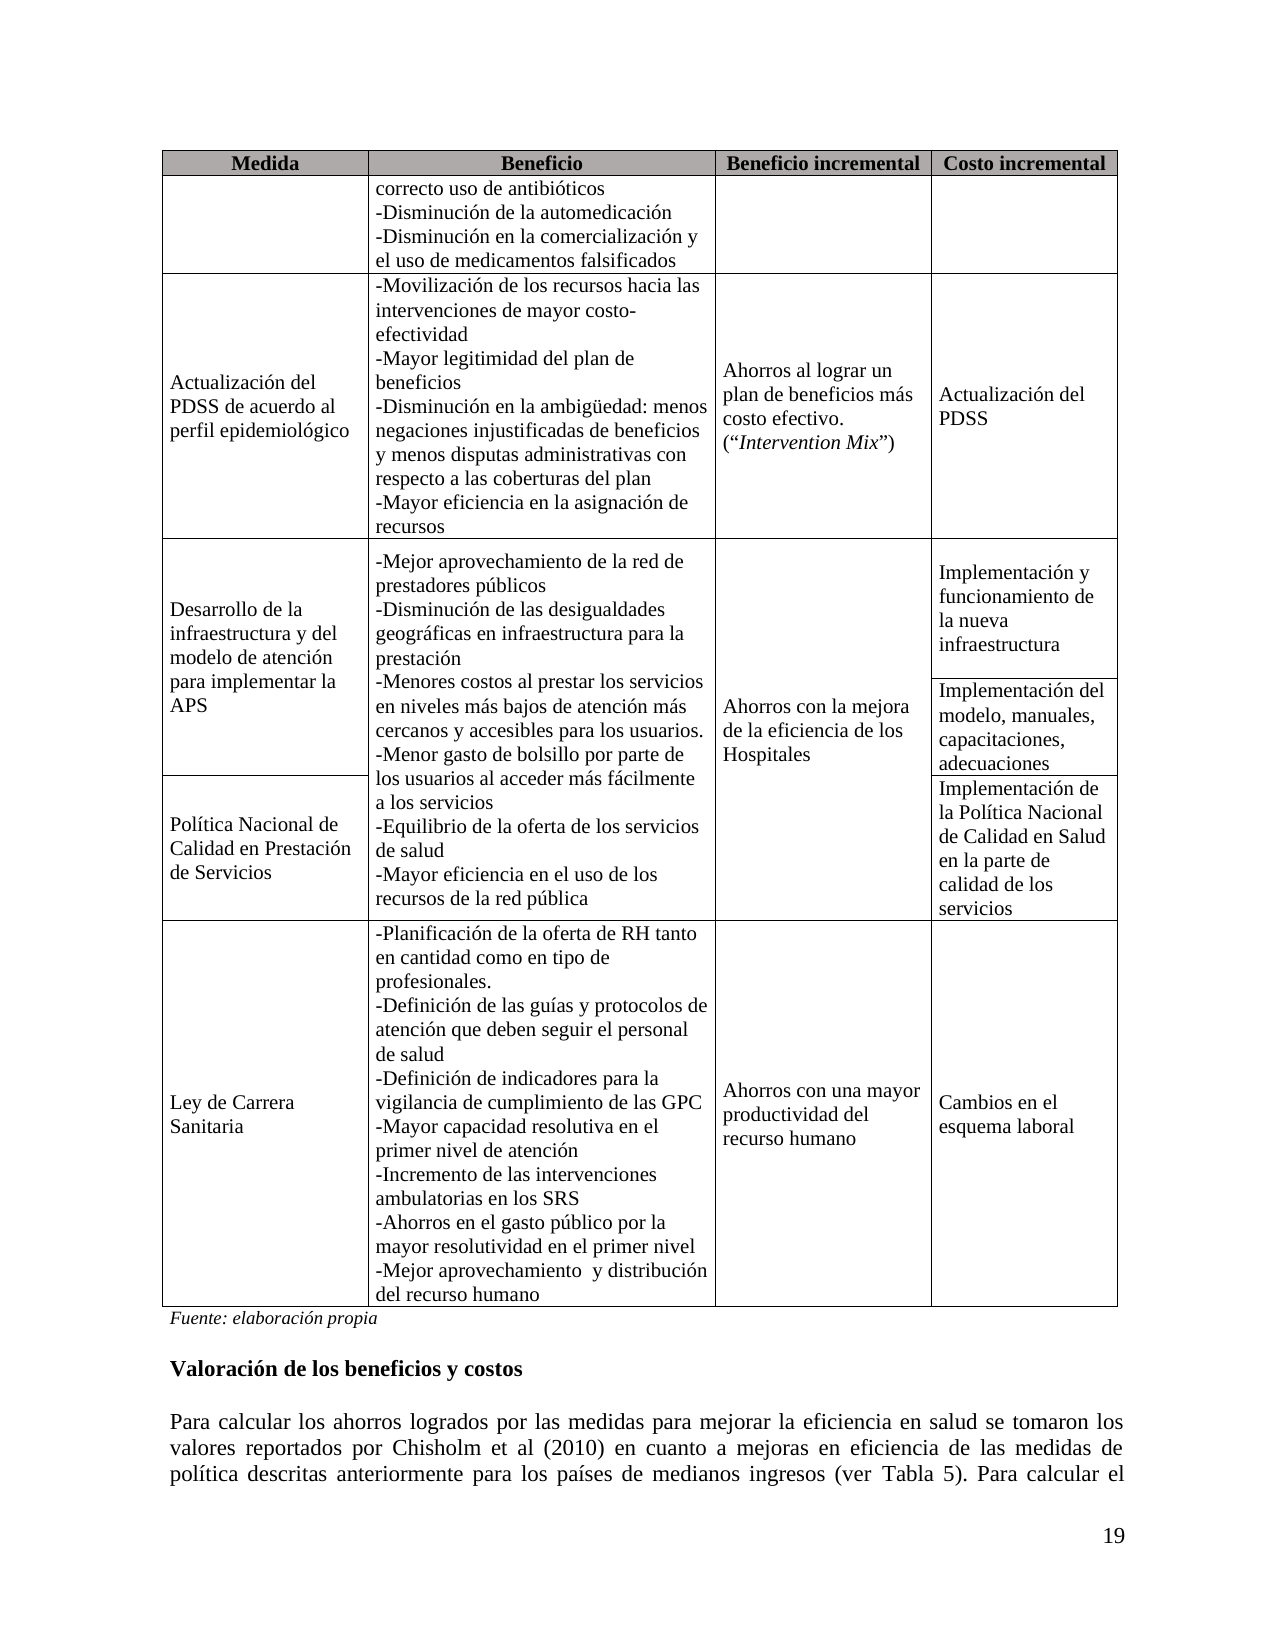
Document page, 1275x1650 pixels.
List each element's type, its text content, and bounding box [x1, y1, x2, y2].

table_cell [163, 176, 368, 272]
table_cell Cambios en el esquema laboral [932, 921, 1117, 1306]
table_cell Desarrollo de la infraestructura y del modelo de atención para implementar la APS [163, 539, 368, 775]
subtitle Valoración de los beneficios y costos [169, 1355, 1125, 1381]
table_cell Política Nacional de Calidad en Prestación de Servicios [163, 776, 368, 920]
table_cell Ahorros con una mayor productividad del recurso humano [716, 921, 931, 1306]
table_cell Ahorros con la mejora de la eficiencia de los Hospitales [716, 539, 931, 920]
table_cell Implementación de la Política Nacional de Calidad en Salud en la parte de calidad de los servicios [932, 776, 1117, 920]
table_cell Implementación del modelo, manuales, capacitaciones, adecuaciones [932, 679, 1117, 775]
table_cell Actualización del PDSS de acuerdo al perfil epidemiológico [163, 274, 368, 538]
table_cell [932, 176, 1117, 272]
table_cell Ley de Carrera Sanitaria [163, 921, 368, 1306]
table_header Costo incremental [932, 151, 1117, 175]
table_cell Ahorros al lograr un plan de beneficios más costo efectivo. (“Intervention Mix”) [716, 274, 931, 538]
table_cell Implementación y funcionamiento de la nueva infraestructura [932, 539, 1117, 677]
table_cell -Mejor aprovechamiento de la red de prestadores públicos -Disminución de las desigualdades geográficas en infraestructura para la prestación -Menores costos al prestar los servicios en niveles más bajos de atención más cercanos y accesibles para los usuarios. -Menor gasto de bolsillo por parte de los usuarios al acceder más fácilmente a los servicios -Equilibrio de la oferta de los servicios de salud -Mayor eficiencia en el uso de los recursos de la red pública [369, 539, 715, 920]
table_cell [369, 176, 715, 272]
table_cell Actualización del PDSS [932, 274, 1117, 538]
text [169, 1408, 1125, 1487]
table_header Medida [163, 151, 368, 175]
table_header Beneficio incremental [716, 151, 931, 175]
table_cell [716, 176, 931, 272]
table_header Beneficio [369, 151, 715, 175]
table_cell -Planificación de la oferta de RH tanto en cantidad como en tipo de profesionales. -Definición de las guías y protocolos de atención que deben seguir el personal de salud -Definición de indicadores para la vigilancia de cumplimiento de las GPC -Mayor capacidad resolutiva en el primer nivel de atención -Incremento de las intervenciones ambulatorias en los SRS -Ahorros en el gasto público por la mayor resolutividad en el primer nivel -Mejor aprovechamiento y distribución del recurso humano [369, 921, 715, 1306]
table_cell -Movilización de los recursos hacia las intervenciones de mayor costo-efectividad -Mayor legitimidad del plan de beneficios -Disminución en la ambigüedad: menos negaciones injustificadas de beneficios y menos disputas administrativas con respecto a las coberturas del plan -Mayor eficiencia en la asignación de recursos [369, 274, 715, 538]
text Fuente: elaboración propia [169, 1307, 1125, 1329]
